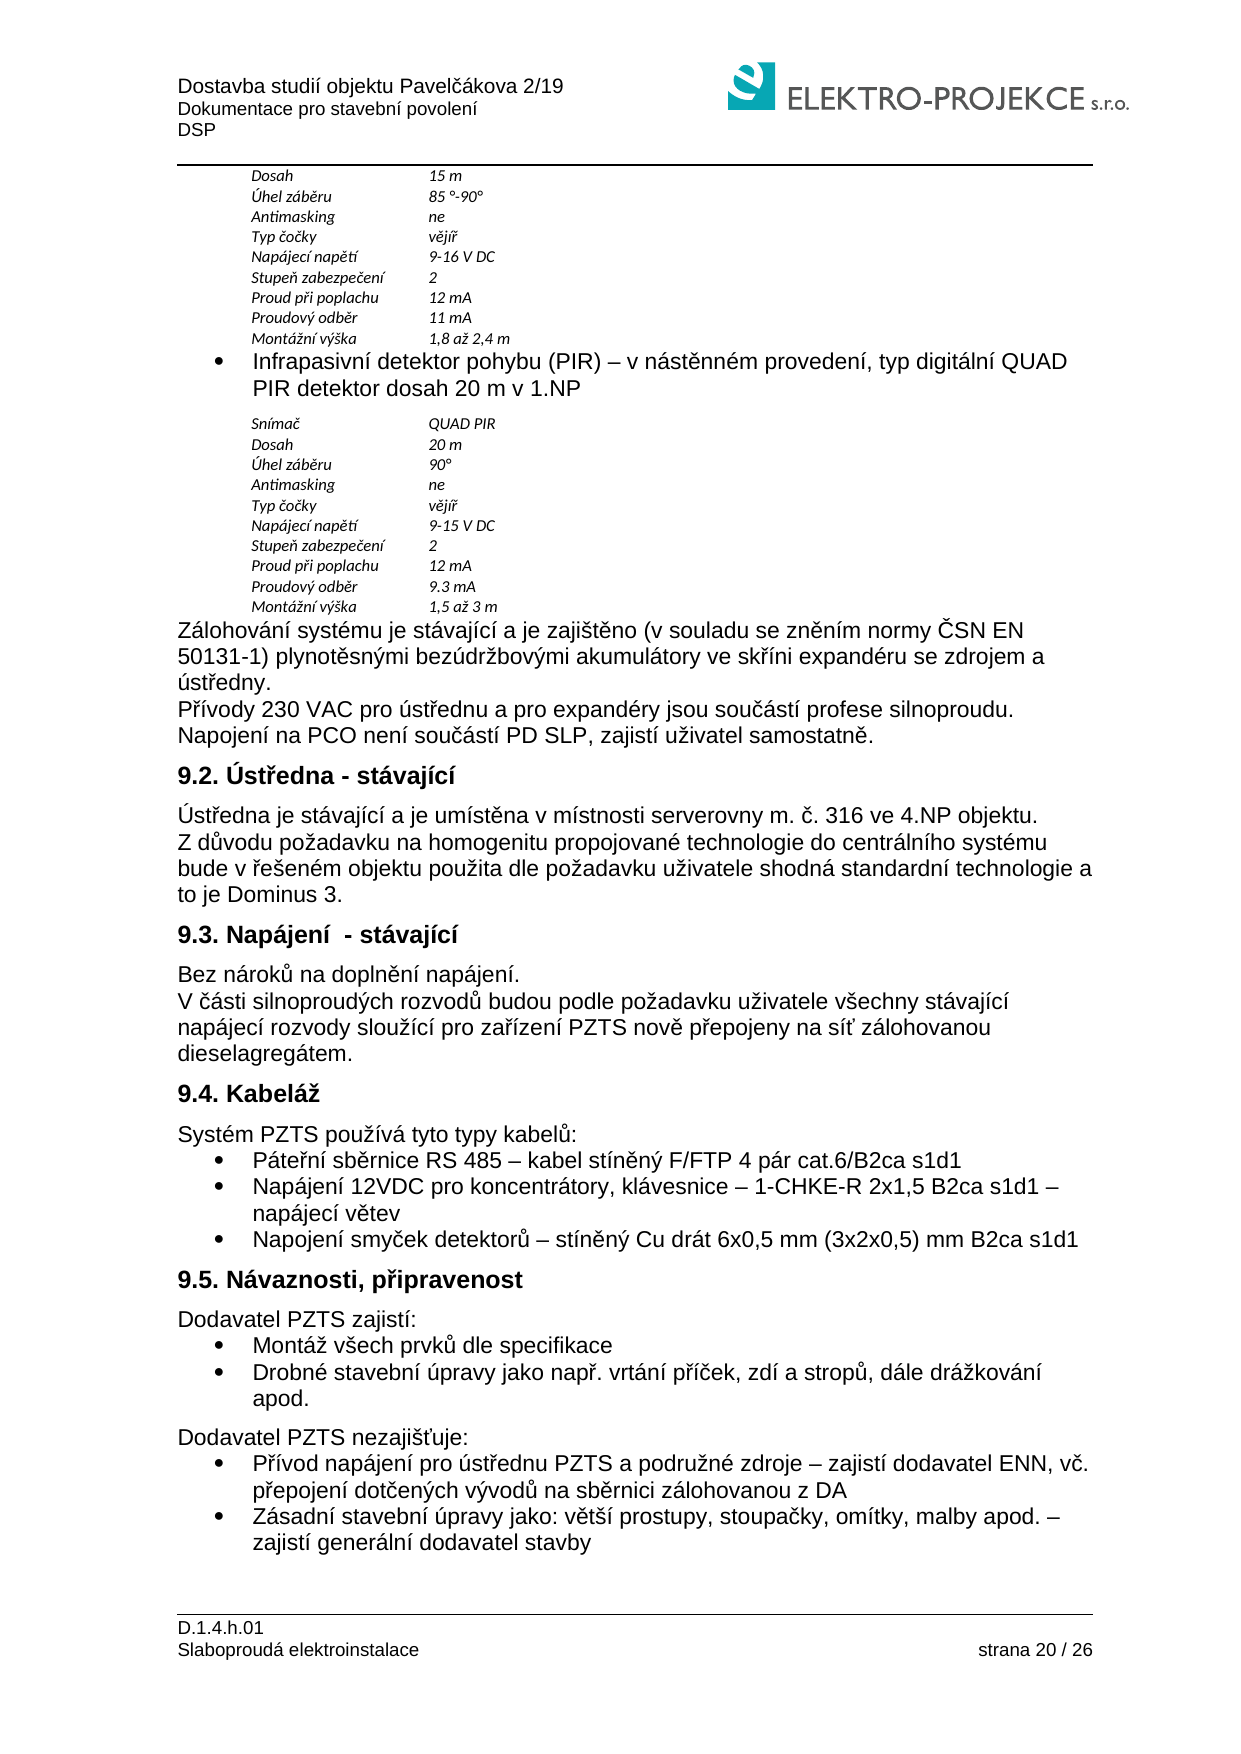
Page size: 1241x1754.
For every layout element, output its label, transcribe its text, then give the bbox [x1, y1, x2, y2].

list Montáž všech prvků dle specifikace [215, 1332, 1093, 1359]
text Proud při poplachu 12 mA [251, 287, 1093, 308]
text Napájecí napětí 9-16 V DC [251, 247, 1093, 267]
list Zásadní stavební úpravy jako: větší prostupy, stoupačky, omítky, malby apod. – zajistí generální dodavatel stavby [215, 1503, 1093, 1556]
text Antimasking ne [251, 474, 1093, 495]
text Ústředna je stávající a je umístěna v místnosti serverovny m. č. 316 ve 4.NP objektu. [177, 802, 1093, 828]
list Napájení 12VDC pro koncentrátory, klávesnice – 1-CHKE-R 2x1,5 B2ca s1d1 – napájecí větev [215, 1173, 1093, 1226]
subtitle Návaznosti, připravenost [177, 1265, 1093, 1293]
text Přívody 230 VAC pro ústřednu a pro expandéry jsou součástí profese silnoproudu. [177, 696, 1093, 722]
text V části silnoproudých rozvodů budou podle požadavku uživatele všechny stávající napájecí rozvody sloužící pro zařízení PZTS nově přepojeny na síť zálohovanou dieselagregátem. [177, 988, 1093, 1067]
text Proud při poplachu 12 mA [251, 556, 1093, 576]
text Zálohování systému je stávající a je zajištěno (v souladu se zněním normy ČSN EN 50131-1) plynotěsnými bezúdržbovými akumulátory ve skříni expandéru se zdrojem a ústředny. [177, 617, 1093, 696]
text Úhel záběru 85 °-90° [251, 186, 1093, 206]
text Montážní výška 1,5 až 3 m [251, 596, 1093, 617]
text Z důvodu požadavku na homogenitu propojované technologie do centrálního systému bude v řešeném objektu použita dle požadavku uživatele shodná standardní technologie a to je Dominus 3. [177, 828, 1093, 908]
list Napojení smyček detektorů – stíněný Cu drát 6x0,5 mm (3x2x0,5) mm B2ca s1d1 [215, 1226, 1093, 1252]
text Systém PZTS používá tyto typy kabelů: [177, 1121, 1093, 1147]
text Úhel záběru 90° [251, 454, 1093, 474]
text Stupeň zabezpečení 2 [251, 535, 1093, 556]
subtitle Napájení - stávající [177, 920, 1093, 949]
list Drobné stavební úpravy jako např. vrtání příček, zdí a stropů, dále drážkování apod. [215, 1359, 1093, 1411]
text Bez nároků na doplnění napájení. [177, 961, 1093, 988]
text Proudový odběr 11 mA [251, 308, 1093, 328]
text Dosah 15 m [251, 166, 1093, 186]
text Napájecí napětí 9-15 V DC [251, 515, 1093, 535]
text Typ čočky vějíř [251, 226, 1093, 247]
text Napojení na PCO není součástí PD SLP, zajistí uživatel samostatně. [177, 722, 1093, 748]
list Infrapasivní detektor pohybu (PIR) – v nástěnném provedení, typ digitální QUAD PIR detektor dosah 20 m v 1.NP [215, 348, 1093, 401]
text Dosah 20 m [251, 434, 1093, 454]
text Stupeň zabezpečení 2 [251, 267, 1093, 287]
text Dodavatel PZTS nezajišťuje: [177, 1424, 1093, 1450]
subtitle Kabeláž [177, 1079, 1093, 1108]
list Přívod napájení pro ústřednu PZTS a podružné zdroje – zajistí dodavatel ENN, vč. přepojení dotčených vývodů na sběrnici zálohovanou z DA [215, 1450, 1093, 1503]
subtitle Ústředna - stávající [177, 761, 1093, 790]
text Montážní výška 1,8 až 2,4 m [251, 328, 1093, 348]
list Páteřní sběrnice RS 485 – kabel stíněný F/FTP 4 pár cat.6/B2ca s1d1 [215, 1147, 1093, 1173]
text Typ čočky vějíř [251, 495, 1093, 515]
text Snímač QUAD PIR [251, 413, 1093, 434]
text Antimasking ne [251, 206, 1093, 226]
text Dodavatel PZTS zajistí: [177, 1306, 1093, 1332]
text Proudový odběr 9.3 mA [251, 576, 1093, 596]
